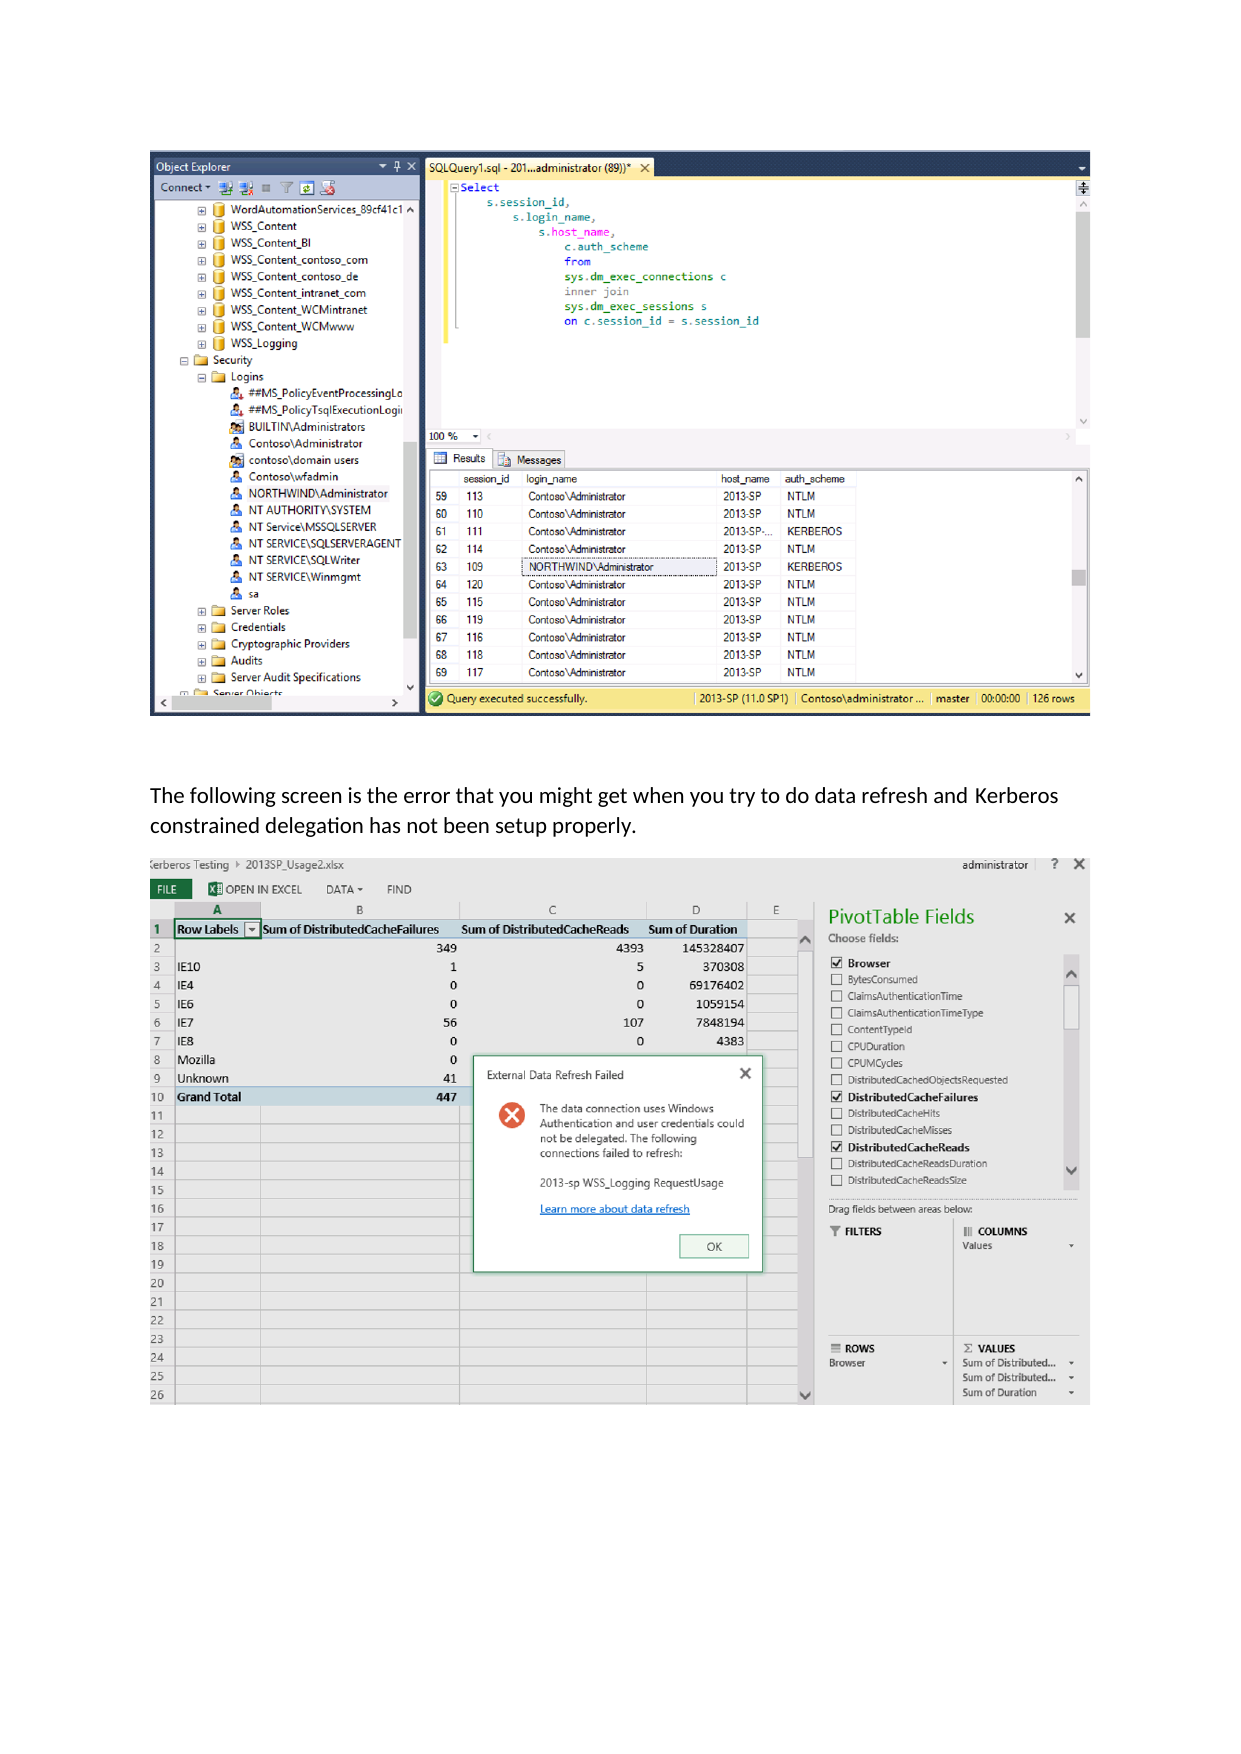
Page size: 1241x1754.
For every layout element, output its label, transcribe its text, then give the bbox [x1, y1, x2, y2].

picture [150, 858, 1091, 1405]
picture [150, 150, 1091, 716]
text The following screen is the error that you might get when you try to do data refresh and Kerberos constrained delegation has not been setup properly. [150, 781, 1090, 839]
